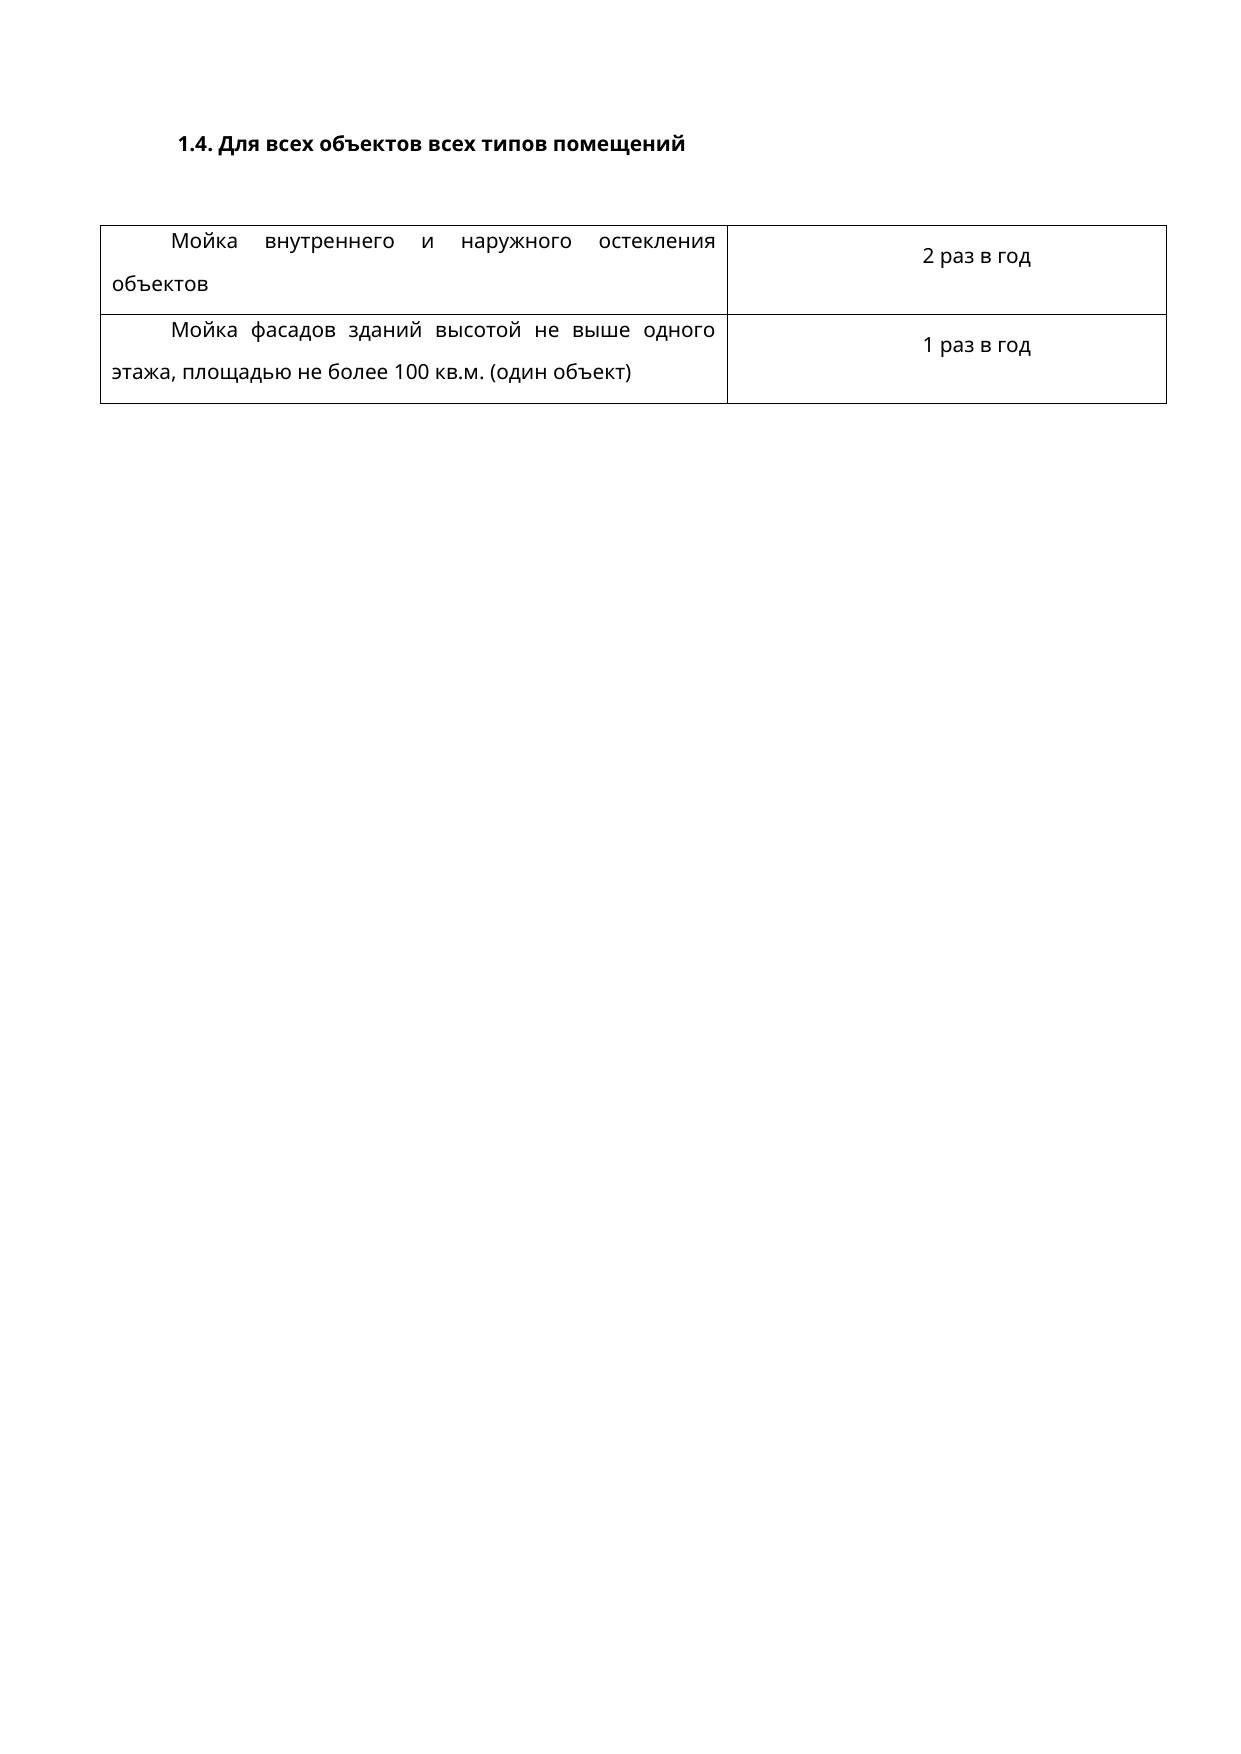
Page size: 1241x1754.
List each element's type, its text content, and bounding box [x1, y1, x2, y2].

table_cell 1 раз в год [728, 315, 1166, 402]
table_header Мойка внутреннего и наружного остекления объектов [101, 226, 727, 314]
table_header 2 раз в год [728, 226, 1166, 314]
table_cell Мойка фасадов зданий высотой не выше одного этажа, площадью не более 100 кв.м. (один объект) [101, 315, 727, 402]
text 1.4. Для всех объектов всех типов помещений [118, 129, 1181, 157]
